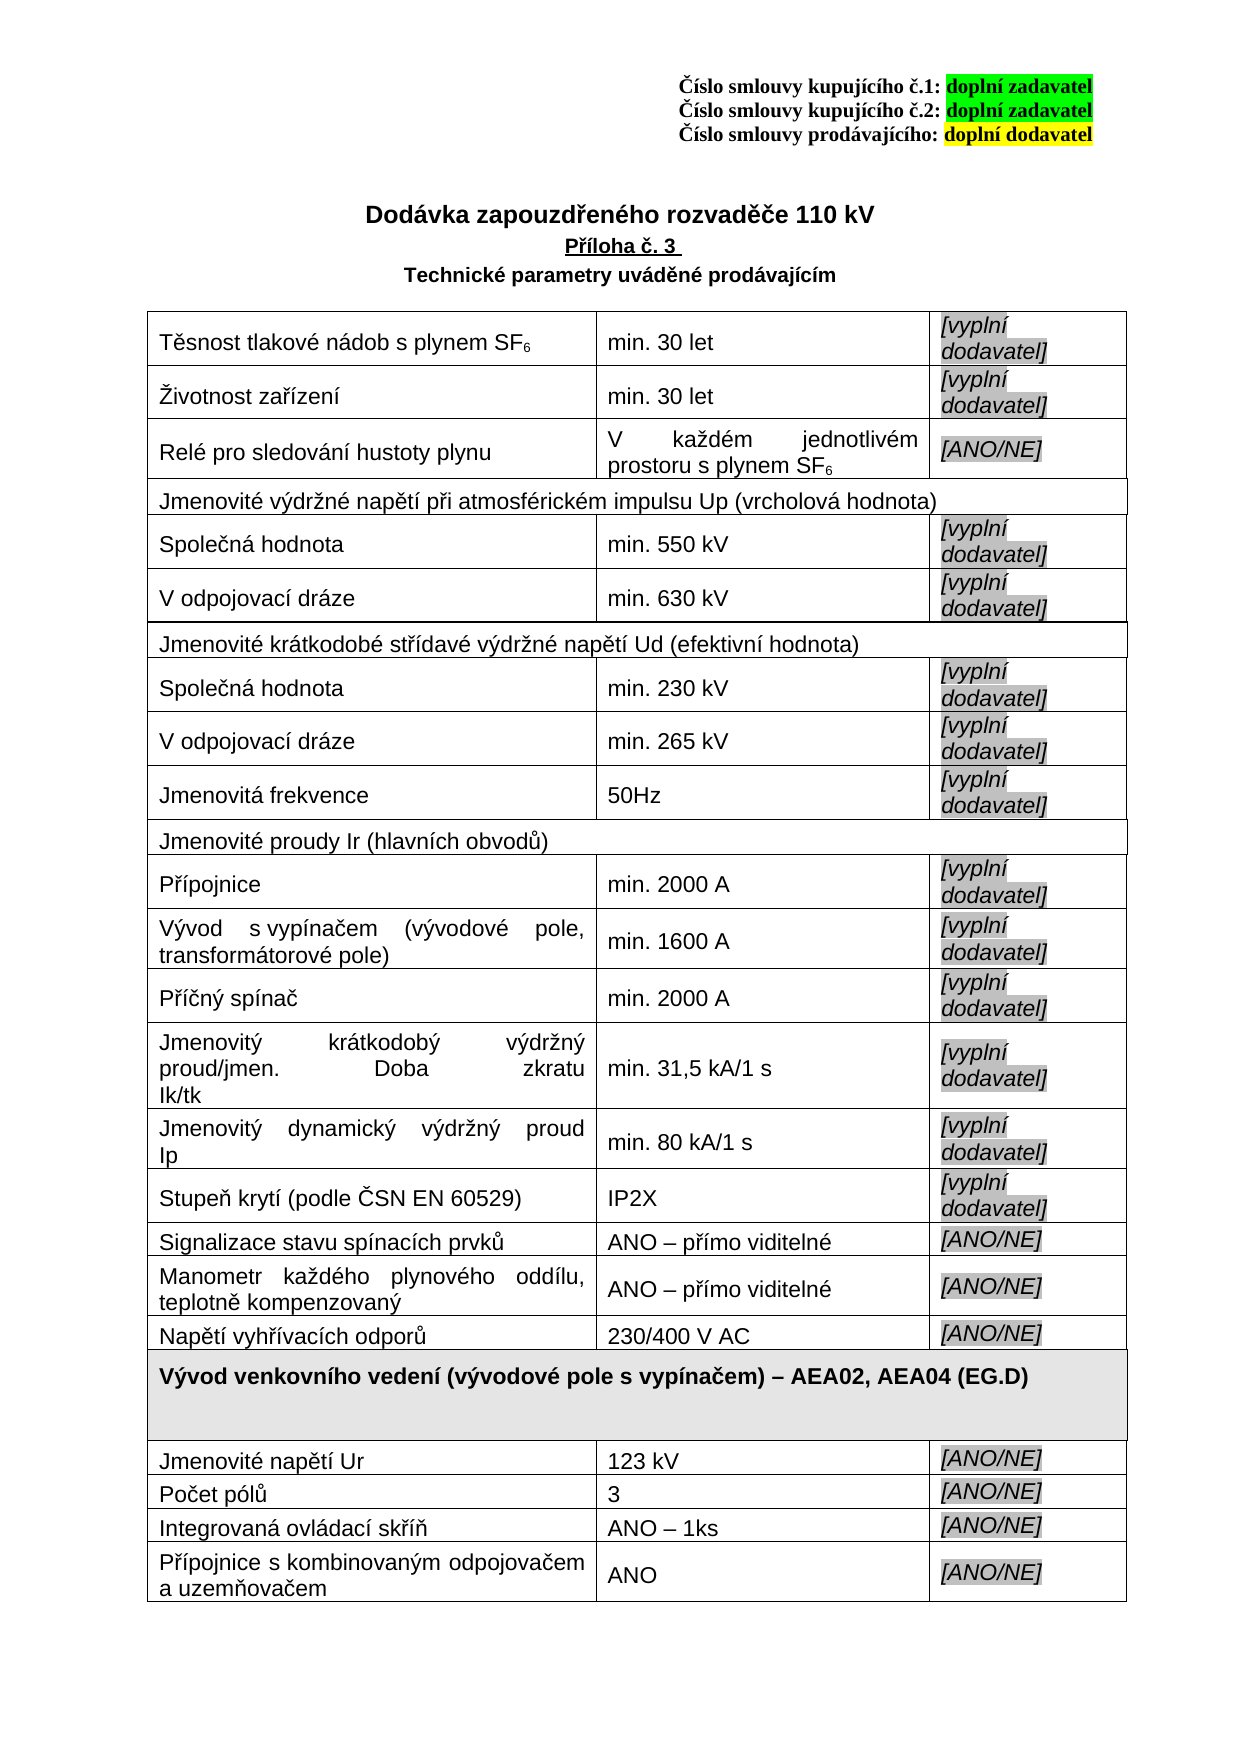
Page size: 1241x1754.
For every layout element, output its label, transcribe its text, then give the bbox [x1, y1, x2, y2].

table_cell Jmenovité proudy Ir (hlavních obvodů) [148, 820, 1127, 854]
table_cell Jmenovité krátkodobé střídavé výdržné napětí Ud (efektivní hodnota) [148, 623, 1127, 657]
table_cell Společná hodnota [148, 658, 596, 711]
table_cell [vyplní dodavatel] [1007, 515, 1126, 568]
table_cell min. 30 let [597, 312, 929, 364]
table_cell Přípojnice [148, 855, 596, 908]
table_cell Integrovaná ovládací skříň [148, 1509, 596, 1541]
table_cell Napětí vyhřívacích odporů [148, 1316, 596, 1349]
table_cell [vyplní dodavatel] [930, 1109, 1126, 1168]
table_cell ANO – přímo viditelné [597, 1223, 929, 1255]
table_cell min. 31,5 kA/1 s [597, 1023, 929, 1108]
table_cell V každém jednotlivém prostoru s plynem SF6 [597, 419, 929, 478]
table_cell [ANO/NE] [930, 1509, 1126, 1541]
table_cell [vyplní dodavatel] [1007, 569, 1126, 621]
table_cell [vyplní dodavatel] [1007, 766, 1126, 818]
table_cell min. 230 kV [597, 658, 929, 711]
table_cell [vyplní dodavatel] [1007, 969, 1126, 1022]
table_cell [ANO/NE] [930, 1542, 1126, 1601]
table_cell [vyplní dodavatel] [1007, 366, 1126, 418]
table_cell Jmenovité napětí Ur [148, 1441, 596, 1474]
table_cell ANO – 1ks [597, 1509, 929, 1541]
table_cell [vyplní dodavatel] [1007, 712, 1126, 765]
table_cell Těsnost tlakové nádob s plynem SF6 [148, 312, 596, 364]
table_cell Životnost zařízení [148, 366, 596, 418]
table_cell Vývod s vypínačem (vývodové pole, transformátorové pole) [148, 909, 596, 968]
table_cell Příčný spínač [148, 969, 596, 1022]
table_cell Jmenovité výdržné napětí při atmosférickém impulsu Up (vrcholová hodnota) [148, 479, 1127, 514]
table_cell [vyplní dodavatel] [1007, 1169, 1126, 1222]
table_cell [ANO/NE] [930, 1441, 1126, 1474]
table_cell Přípojnice s kombinovaným odpojovačem a uzemňovačem [148, 1542, 596, 1601]
table_cell [vyplní dodavatel] [1007, 855, 1126, 908]
table_cell Počet pólů [148, 1475, 596, 1508]
table_cell [ANO/NE] [930, 419, 1126, 478]
table_cell V odpojovací dráze [148, 712, 596, 765]
table_cell [ANO/NE] [930, 1475, 1126, 1508]
table_cell V odpojovací dráze [148, 569, 596, 621]
table_cell IP2X [597, 1169, 929, 1222]
table_cell Jmenovitá frekvence [148, 766, 596, 818]
table_cell Jmenovitý dynamický výdržný proud Ip [148, 1109, 596, 1168]
table_cell min. 30 let [597, 366, 929, 418]
table_cell min. 265 kV [597, 712, 929, 765]
table_cell [ANO/NE] [930, 1223, 1126, 1255]
table_cell Vývod venkovního vedení (vývodové pole s vypínačem) – AEA02, AEA04 (EG.D) [148, 1350, 1127, 1440]
table_cell min. 2000 A [597, 969, 929, 1022]
table_cell [ANO/NE] [930, 1316, 1126, 1349]
table_cell [vyplní dodavatel] [1007, 312, 1126, 364]
table_cell [vyplní dodavatel] [930, 658, 1126, 711]
table_cell min. 550 kV [597, 515, 929, 568]
table_cell Relé pro sledování hustoty plynu [148, 419, 596, 478]
table_cell Jmenovitý krátkodobý výdržný proud/jmen. Doba zkratu Ik/tk [148, 1023, 596, 1108]
table_cell Stupeň krytí (podle ČSN EN 60529) [148, 1169, 596, 1222]
table_cell ANO – přímo viditelné [597, 1256, 929, 1315]
table_cell min. 80 kA/1 s [597, 1109, 929, 1168]
table_cell Společná hodnota [148, 515, 596, 568]
table_cell min. 2000 A [597, 855, 929, 908]
table_cell Signalizace stavu spínacích prvků [148, 1223, 596, 1255]
table_cell min. 630 kV [597, 569, 929, 621]
table_cell [ANO/NE] [930, 1256, 1126, 1315]
table_cell [vyplní dodavatel] [930, 909, 1126, 968]
table_cell min. 1600 A [597, 909, 929, 968]
table_cell 230/400 V AC [597, 1316, 929, 1349]
table_cell 50Hz [597, 766, 929, 818]
table_cell ANO [597, 1542, 929, 1601]
table_cell [vyplní dodavatel] [930, 1023, 1126, 1108]
table_cell 3 [597, 1475, 929, 1508]
table_cell Manometr každého plynového oddílu, teplotně kompenzovaný [148, 1256, 596, 1315]
table_cell 123 kV [597, 1441, 929, 1474]
